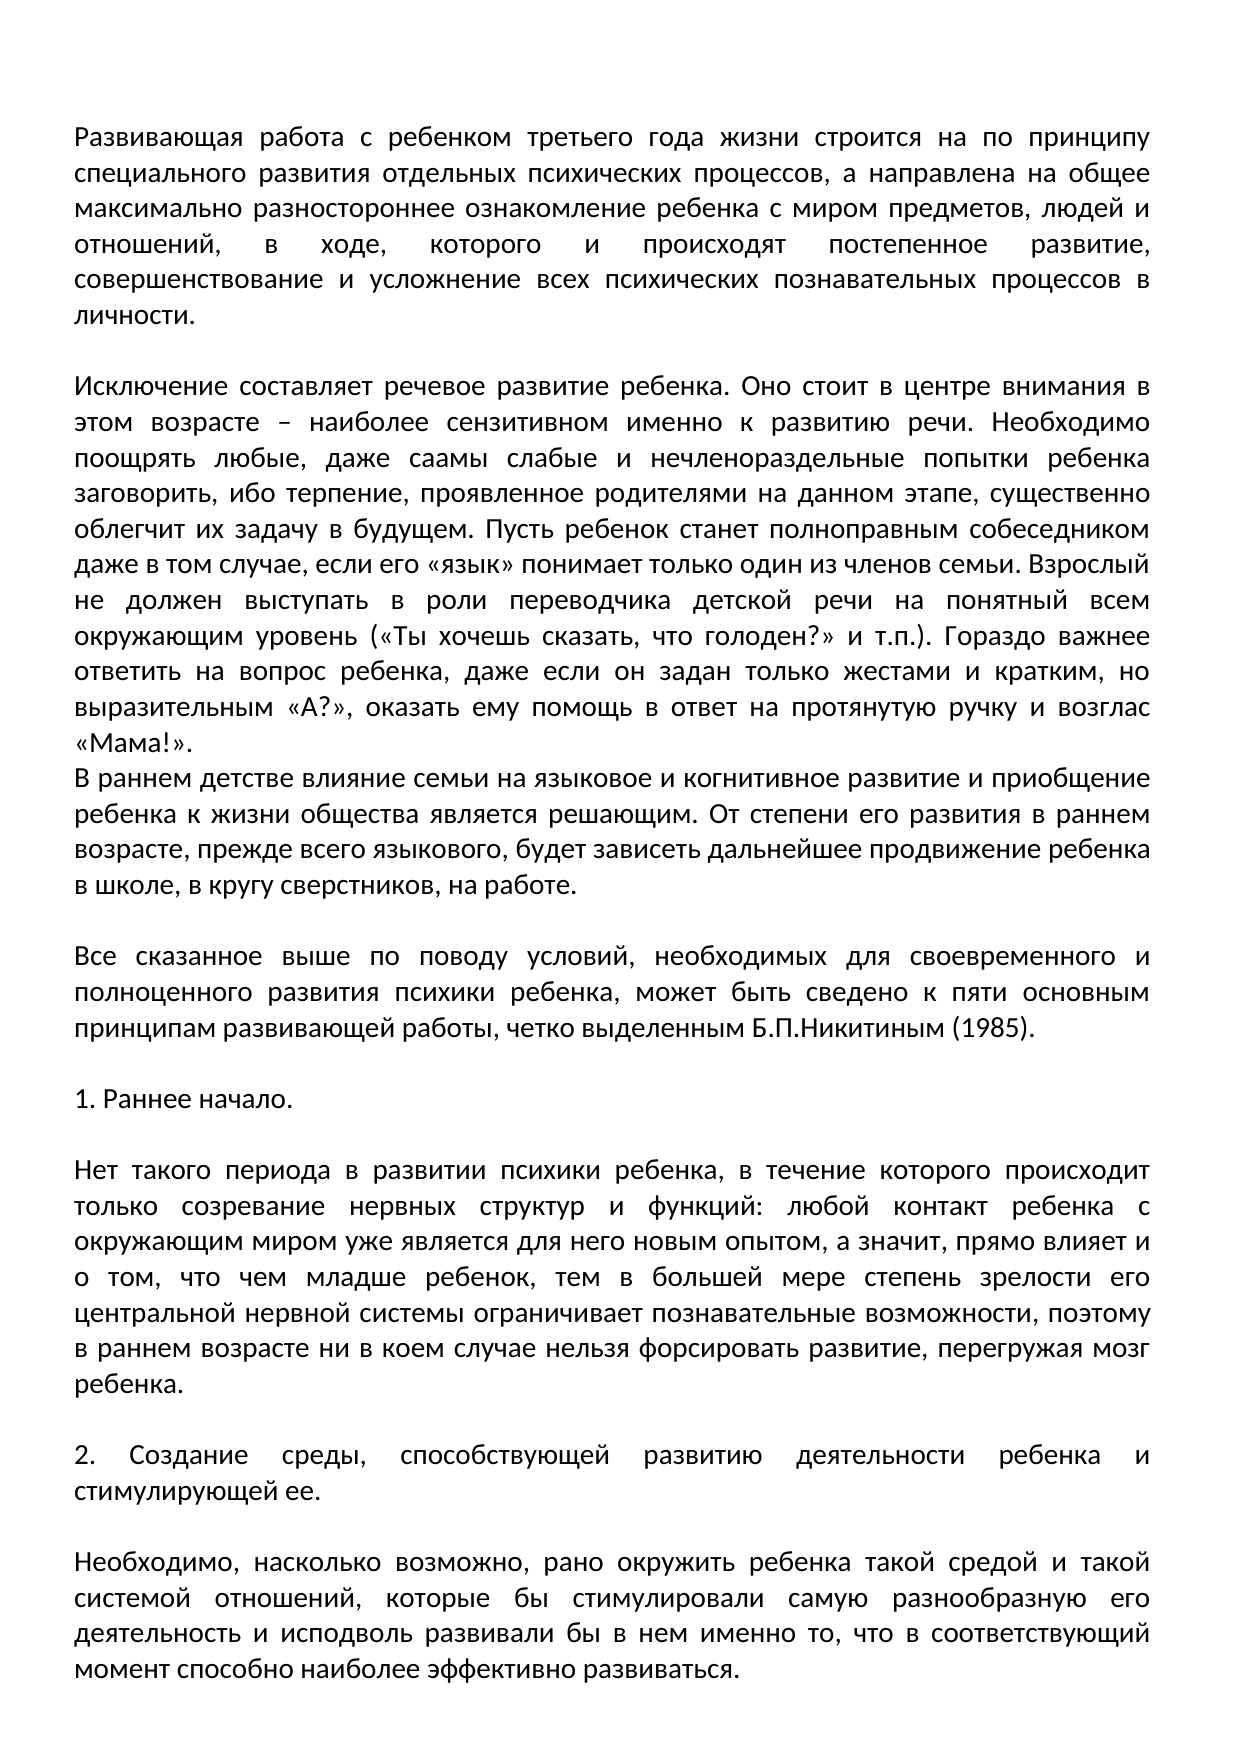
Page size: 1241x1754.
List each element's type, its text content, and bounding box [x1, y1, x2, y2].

text Необходимо, насколько возможно, рано окружить ребенка такой средой и такой системой отношений, которые бы стимулировали самую разнообразную его деятельность и исподволь развивали бы в нем именно то, что в соответствующий момент способно наиболее эффективно развиваться. [74, 1543, 1152, 1686]
text Исключение составляет речевое развитие ребенка. Оно стоит в центре внимания в этом возрасте – наиболее сензитивном именно к развитию речи. Необходимо поощрять любые, даже саамы слабые и нечленораздельные попытки ребенка заговорить, ибо терпение, проявленное родителями на данном этапе, существенно облегчит их задачу в будущем. Пусть ребенок станет полноправным собеседником даже в том случае, если его «язык» понимает только один из членов семьи. Взрослый не должен выступать в роли переводчика детской речи на понятный всем окружающим уровень («Ты хочешь сказать, что голоден?» и т.п.). Гораздо важнее ответить на вопрос ребенка, даже если он задан только жестами и кратким, но выразительным «А?», оказать ему помощь в ответ на протянутую ручку и возглас «Мама!». [74, 367, 1152, 759]
text 1. Раннее начало. [74, 1080, 1152, 1116]
text Развивающая работа с ребенком третьего года жизни строится на по принципу специального развития отдельных психических процессов, а направлена на общее максимально разностороннее ознакомление ребенка с миром предметов, людей и отношений, в ходе, которого и происходят постепенное развитие, совершенствование и усложнение всех психических познавательных процессов в личности. [74, 118, 1152, 332]
text 2. Создание среды, способствующей развитию деятельности ребенка и стимулирующей ее. [74, 1436, 1152, 1507]
text В раннем детстве влияние семьи на языковое и когнитивное развитие и приобщение ребенка к жизни общества является решающим. От степени его развития в раннем возрасте, прежде всего языкового, будет зависеть дальнейшее продвижение ребенка в школе, в кругу сверстников, на работе. [74, 759, 1152, 902]
text Нет такого периода в развитии психики ребенка, в течение которого происходит только созревание нервных структур и функций: любой контакт ребенка с окружающим миром уже является для него новым опытом, а значит, прямо влияет и о том, что чем младше ребенок, тем в большей мере степень зрелости его центральной нервной системы ограничивает познавательные возможности, поэтому в раннем возрасте ни в коем случае нельзя форсировать развитие, перегружая мозг ребенка. [74, 1151, 1152, 1401]
text Все сказанное выше по поводу условий, необходимых для своевременного и полноценного развития психики ребенка, может быть сведено к пяти основным принципам развивающей работы, четко выделенным Б.П.Никитиным (1985). [74, 937, 1152, 1044]
